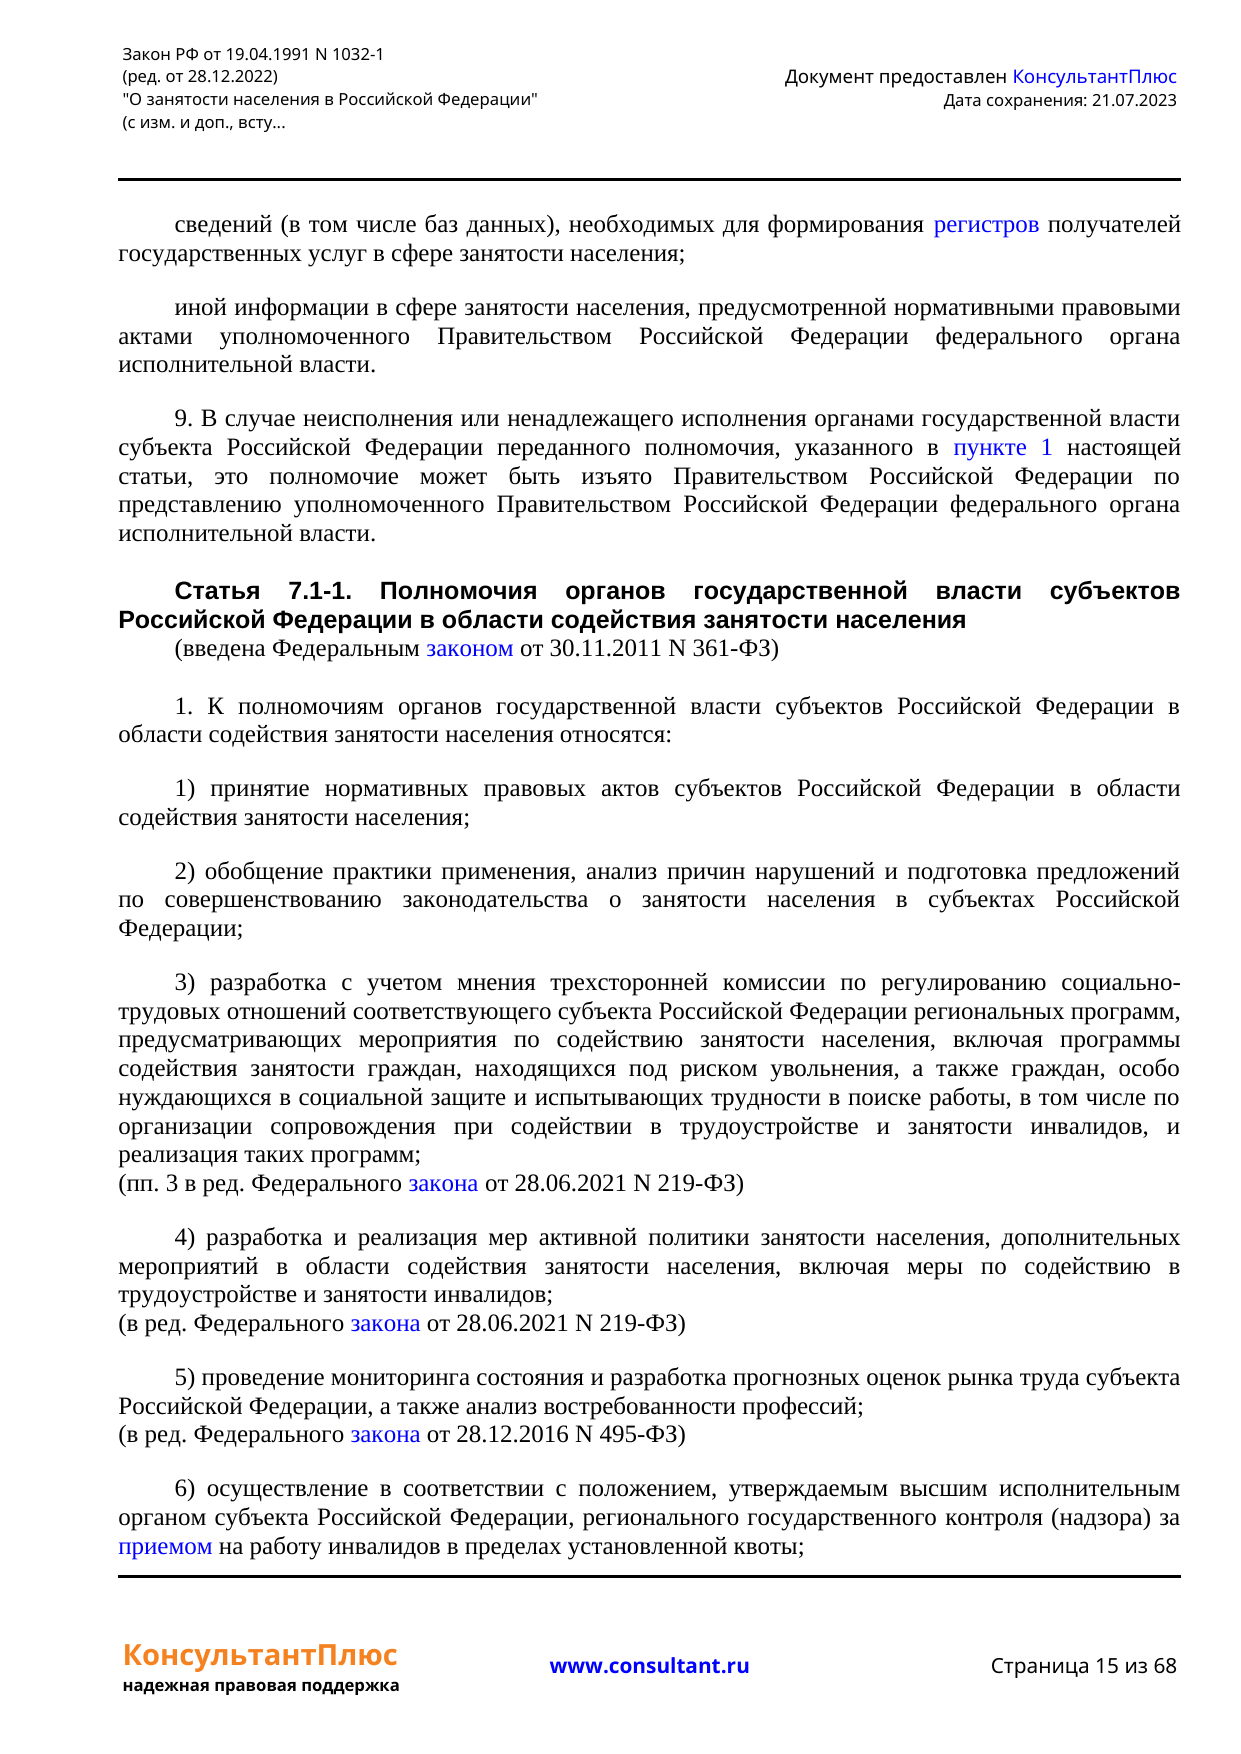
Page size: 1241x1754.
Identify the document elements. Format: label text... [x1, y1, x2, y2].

text 6) осуществление в соответствии с положением, утверждаемым высшим исполнительным органом субъекта Российской Федерации, регионального государственного контроля (надзора) за приемом на работу инвалидов в пределах установленной квоты; [118, 1473, 1181, 1559]
text 3) разработка с учетом мнения трехсторонней комиссии по регулированию социально-трудовых отношений соответствующего субъекта Российской Федерации региональных программ, предусматривающих мероприятия по содействию занятости населения, включая программы содействия занятости граждан, находящихся под риском увольнения, а также граждан, особо нуждающихся в социальной защите и испытывающих трудности в поиске работы, в том числе по организации сопровождения при содействии в трудоустройстве и занятости инвалидов, и реализация таких программ; [118, 967, 1181, 1168]
text иной информации в сфере занятости населения, предусмотренной нормативными правовыми актами уполномоченного Правительством Российской Федерации федерального органа исполнительной власти. [118, 292, 1181, 378]
text 9. В случае неисполнения или ненадлежащего исполнения органами государственной власти субъекта Российской Федерации переданного полномочия, указанного в пункте 1 настоящей статьи, это полномочие может быть изъято Правительством Российской Федерации по представлению уполномоченного Правительством Российской Федерации федерального органа исполнительной власти. [118, 403, 1181, 547]
title Статья 7.1-1. Полномочия органов государственной власти субъектов Российской Федерации в области содействия занятости населения [118, 576, 1181, 633]
text (в ред. Федерального закона от 28.12.2016 N 495-ФЗ) [118, 1419, 1181, 1448]
text (введена Федеральным законом от 30.11.2011 N 361-ФЗ) [118, 633, 1181, 662]
text 2) обобщение практики применения, анализ причин нарушений и подготовка предложений по совершенствованию законодательства о занятости населения в субъектах Российской Федерации; [118, 856, 1181, 942]
text сведений (в том числе баз данных), необходимых для формирования регистров получателей государственных услуг в сфере занятости населения; [118, 209, 1181, 267]
text (пп. 3 в ред. Федерального закона от 28.06.2021 N 219-ФЗ) [118, 1168, 1181, 1197]
text 1. К полномочиям органов государственной власти субъектов Российской Федерации в области содействия занятости населения относятся: [118, 691, 1181, 748]
text (в ред. Федерального закона от 28.06.2021 N 219-ФЗ) [118, 1308, 1181, 1337]
text 4) разработка и реализация мер активной политики занятости населения, дополнительных мероприятий в области содействия занятости населения, включая меры по содействию в трудоустройстве и занятости инвалидов; [118, 1222, 1181, 1308]
text 1) принятие нормативных правовых актов субъектов Российской Федерации в области содействия занятости населения; [118, 773, 1181, 831]
text 5) проведение мониторинга состояния и разработка прогнозных оценок рынка труда субъекта Российской Федерации, а также анализ востребованности профессий; [118, 1362, 1181, 1419]
